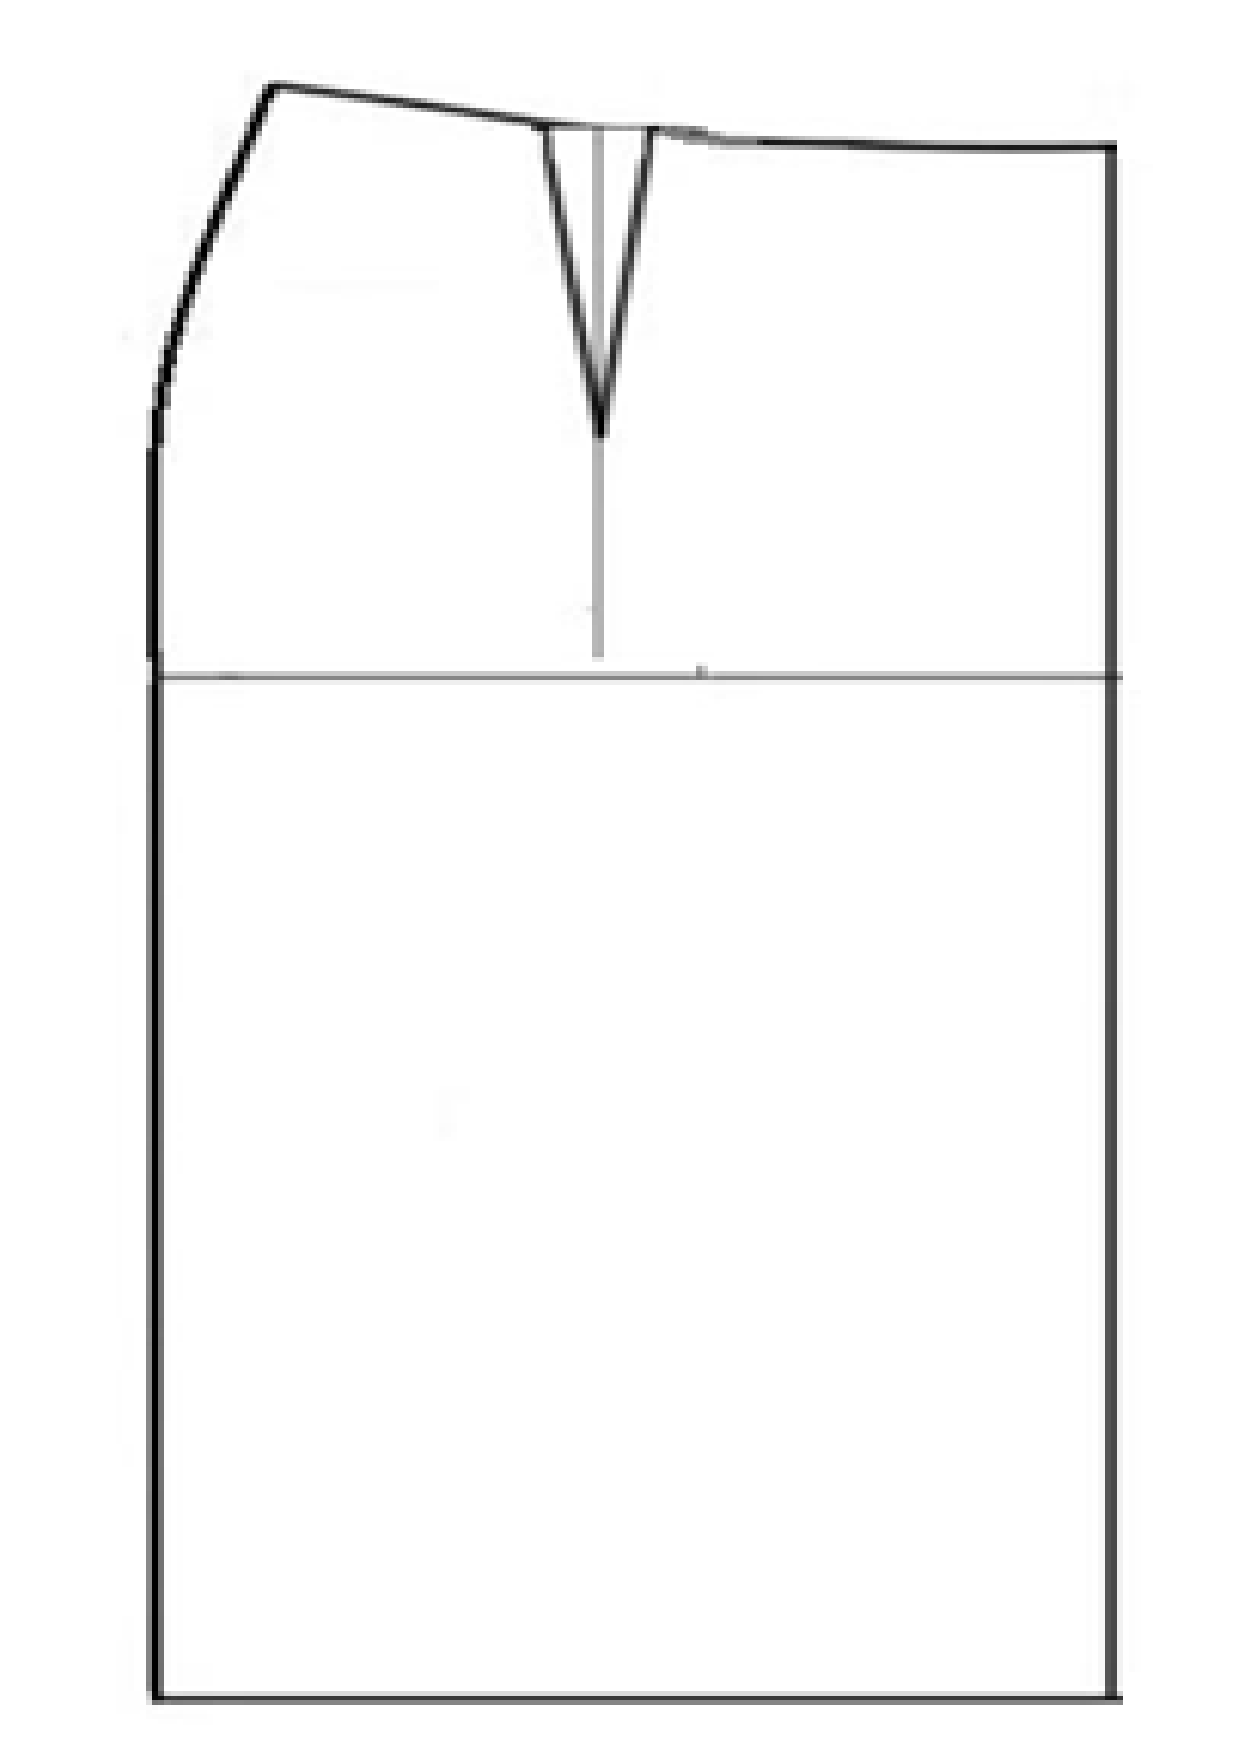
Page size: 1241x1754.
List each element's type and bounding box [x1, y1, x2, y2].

picture [103, 29, 1166, 1725]
